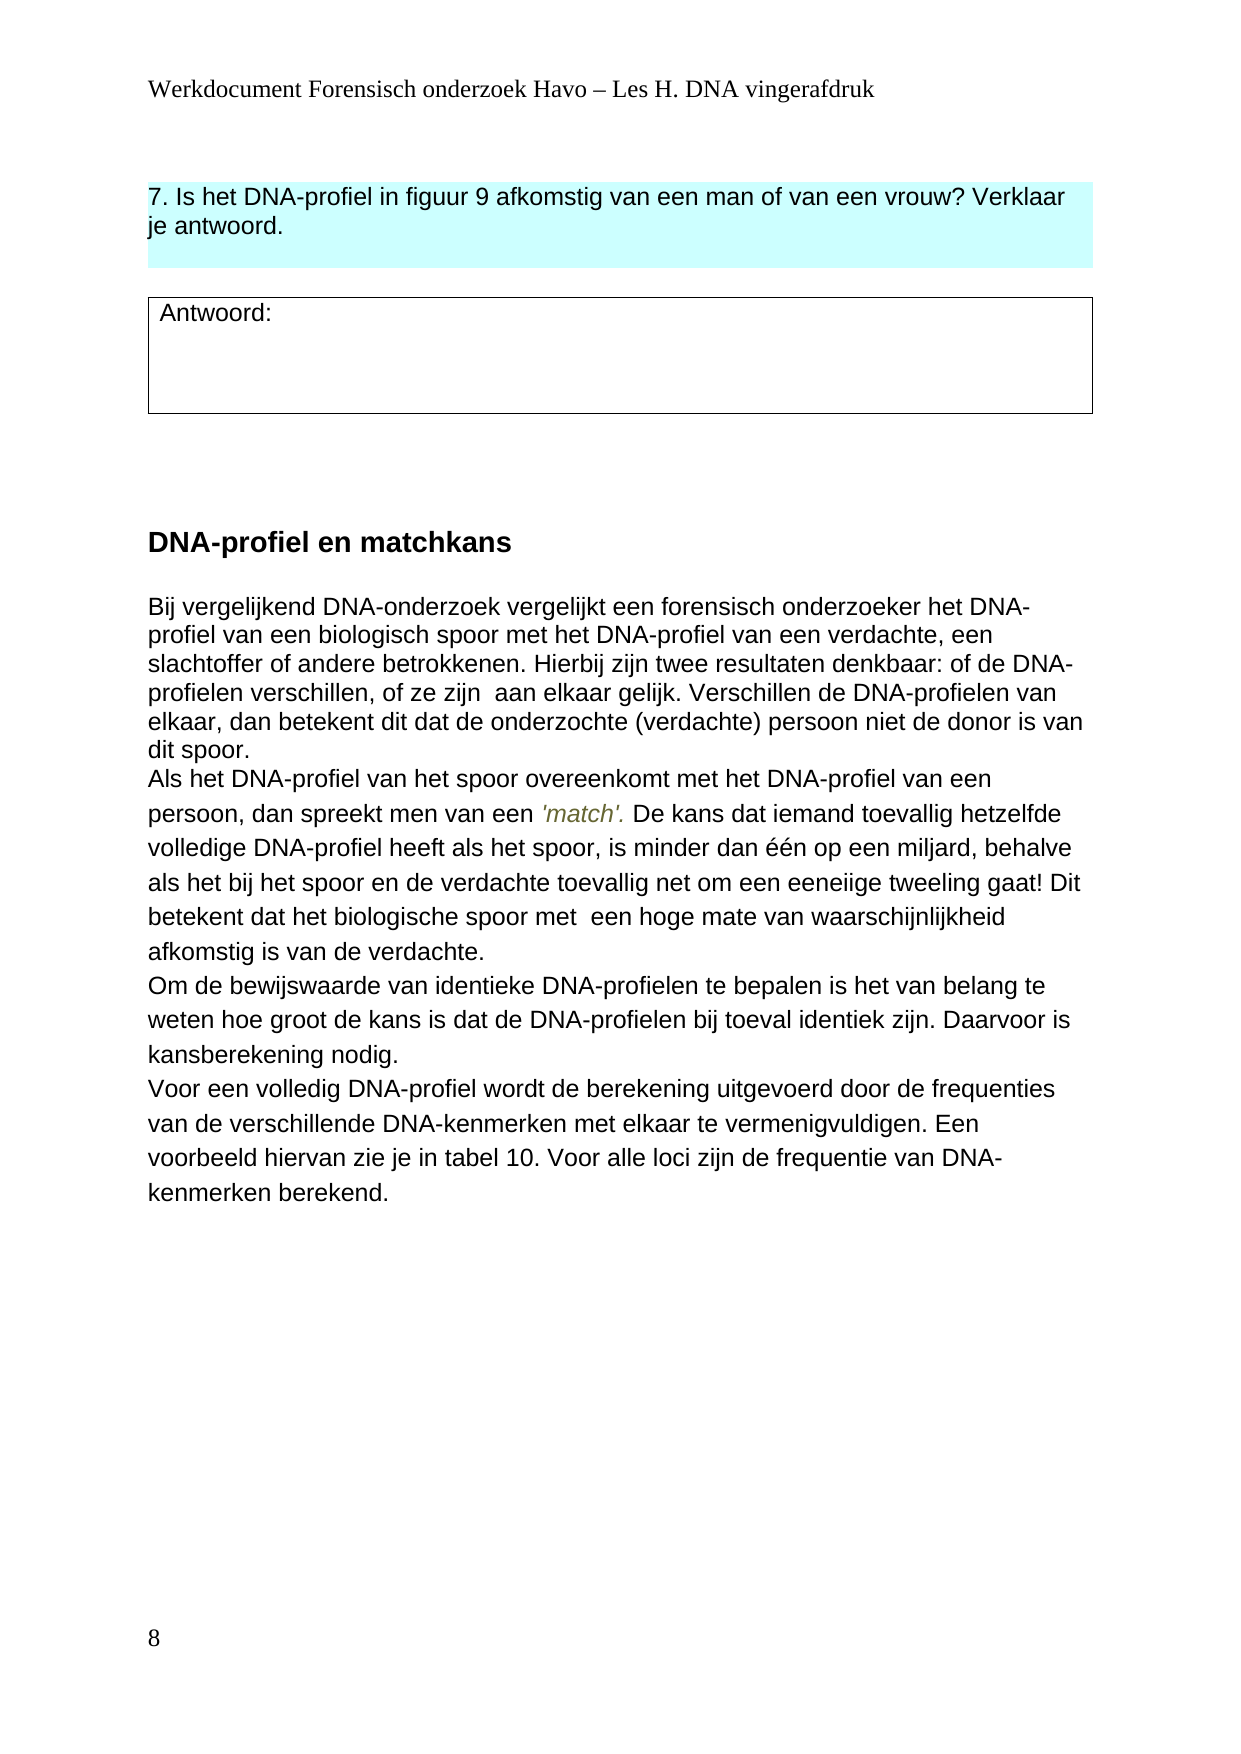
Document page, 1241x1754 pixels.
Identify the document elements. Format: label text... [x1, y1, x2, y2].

table_header Antwoord: [149, 298, 1092, 413]
text Bij vergelijkend DNA-onderzoek vergelijkt een forensisch onderzoeker het DNA-profiel van een biologisch spoor met het DNA-profiel van een verdachte, een slachtoffer of andere betrokkenen. Hierbij zijn twee resultaten denkbaar: of de DNA-profielen verschillen, of ze zijn aan elkaar gelijk. Verschillen de DNA-profielen van elkaar, dan betekent dit dat de onderzochte (verdachte) persoon niet de donor is van dit spoor. [148, 592, 1093, 764]
text 7. Is het DNA-profiel in figuur 9 afkomstig van een man of van een vrouw? Verklaar je antwoord. [148, 182, 1093, 239]
text DNA-profiel en matchkans [148, 524, 1093, 558]
text Voor een volledig DNA-profiel wordt de berekening uitgevoerd door de frequenties van de verschillende DNA-kenmerken met elkaar te vermenigvuldigen. Een voorbeeld hiervan zie je in tabel 10. Voor alle loci zijn de frequentie van DNA-kenmerken berekend. [148, 1074, 1093, 1207]
text Als het DNA-profiel van het spoor overeenkomt met het DNA-profiel van een persoon, dan spreekt men van een 'match'. De kans dat iemand toevallig hetzelfde volledige DNA-profiel heeft als het spoor, is minder dan één op een miljard, behalve als het bij het spoor en de verdachte toevallig net om een eeneiige tweeling gaat! Dit betekent dat het biologische spoor met een hoge mate van waarschijnlijkheid afkomstig is van de verdachte. [148, 764, 1093, 965]
text Om de bewijswaarde van identieke DNA-profielen te bepalen is het van belang te weten hoe groot de kans is dat de DNA-profielen bij toeval identiek zijn. Daarvoor is kansberekening nodig. [148, 971, 1093, 1069]
